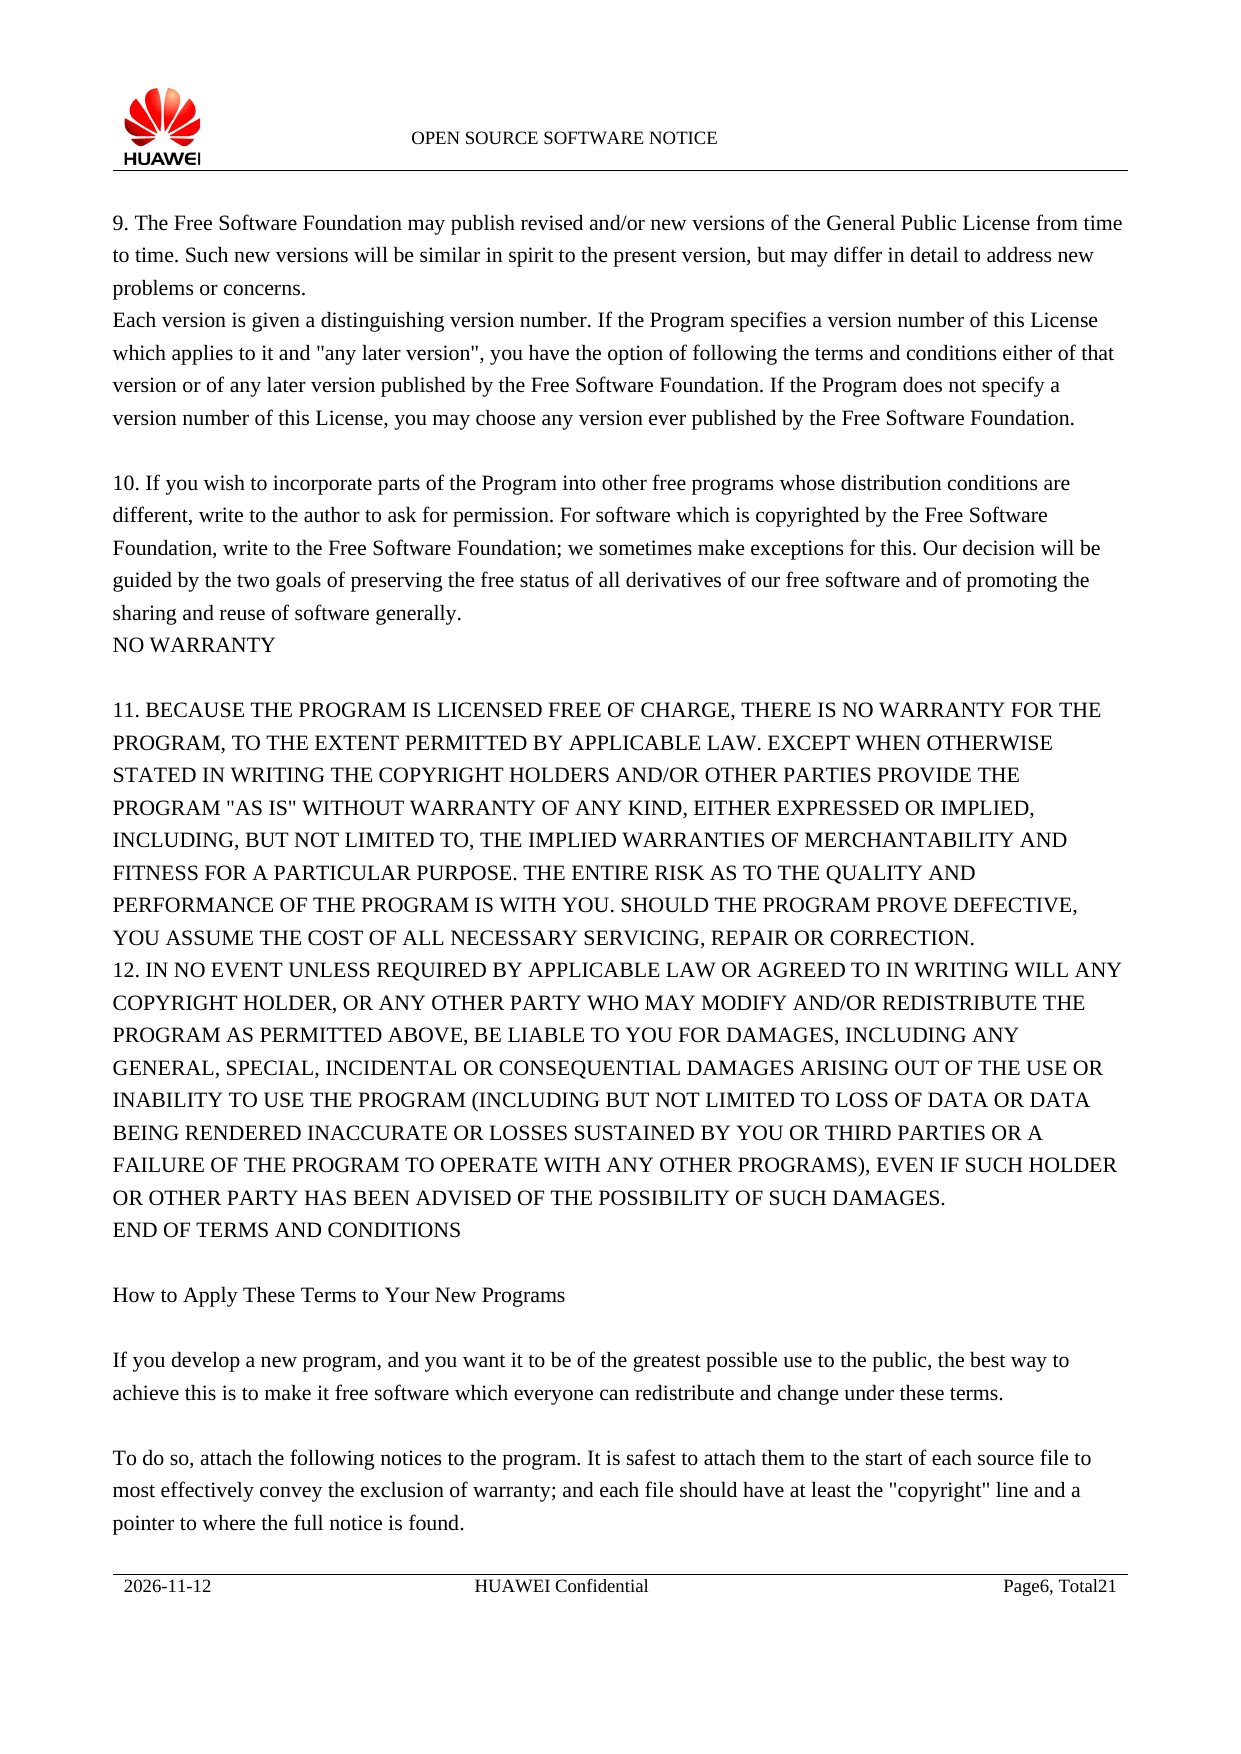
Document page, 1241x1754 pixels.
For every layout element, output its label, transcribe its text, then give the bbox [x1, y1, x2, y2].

text If you develop a new program, and you want it to be of the greatest possible use to the public, the best way to achieve this is to make it free software which everyone can redistribute and change under these terms. [112, 1344, 1128, 1409]
text NO WARRANTY [112, 629, 1128, 661]
text END OF TERMS AND CONDITIONS [112, 1214, 1128, 1246]
text Each version is given a distinguishing version number. If the Program specifies a version number of this License which applies to it and "any later version", you have the option of following the terms and conditions either of that version or of any later version published by the Free Software Foundation. If the Program does not specify a version number of this License, you may choose any version ever published by the Free Software Foundation. [112, 304, 1128, 434]
text To do so, attach the following notices to the program. It is safest to attach them to the start of each source file to most effectively convey the exclusion of warranty; and each file should have at least the "copyright" line and a pointer to where the full notice is found. [112, 1441, 1128, 1539]
text 9. The Free Software Foundation may publish revised and/or new versions of the General Public License from time to time. Such new versions will be similar in spirit to the present version, but may differ in detail to address new problems or concerns. [112, 206, 1128, 304]
text 11. BECAUSE THE PROGRAM IS LICENSED FREE OF CHARGE, THERE IS NO WARRANTY FOR THE PROGRAM, TO THE EXTENT PERMITTED BY APPLICABLE LAW. EXCEPT WHEN OTHERWISE STATED IN WRITING THE COPYRIGHT HOLDERS AND/OR OTHER PARTIES PROVIDE THE PROGRAM "AS IS" WITHOUT WARRANTY OF ANY KIND, EITHER EXPRESSED OR IMPLIED, INCLUDING, BUT NOT LIMITED TO, THE IMPLIED WARRANTIES OF MERCHANTABILITY AND FITNESS FOR A PARTICULAR PURPOSE. THE ENTIRE RISK AS TO THE QUALITY AND PERFORMANCE OF THE PROGRAM IS WITH YOU. SHOULD THE PROGRAM PROVE DEFECTIVE, YOU ASSUME THE COST OF ALL NECESSARY SERVICING, REPAIR OR CORRECTION. [112, 694, 1128, 954]
text How to Apply These Terms to Your New Programs [112, 1279, 1128, 1311]
picture [124, 88, 201, 165]
text 12. IN NO EVENT UNLESS REQUIRED BY APPLICABLE LAW OR AGREED TO IN WRITING WILL ANY COPYRIGHT HOLDER, OR ANY OTHER PARTY WHO MAY MODIFY AND/OR REDISTRIBUTE THE PROGRAM AS PERMITTED ABOVE, BE LIABLE TO YOU FOR DAMAGES, INCLUDING ANY GENERAL, SPECIAL, INCIDENTAL OR CONSEQUENTIAL DAMAGES ARISING OUT OF THE USE OR INABILITY TO USE THE PROGRAM (INCLUDING BUT NOT LIMITED TO LOSS OF DATA OR DATA BEING RENDERED INACCURATE OR LOSSES SUSTAINED BY YOU OR THIRD PARTIES OR A FAILURE OF THE PROGRAM TO OPERATE WITH ANY OTHER PROGRAMS), EVEN IF SUCH HOLDER OR OTHER PARTY HAS BEEN ADVISED OF THE POSSIBILITY OF SUCH DAMAGES. [112, 954, 1128, 1214]
text 10. If you wish to incorporate parts of the Program into other free programs whose distribution conditions are different, write to the author to ask for permission. For software which is copyrighted by the Free Software Foundation, write to the Free Software Foundation; we sometimes make exceptions for this. Our decision will be guided by the two goals of preserving the free status of all derivatives of our free software and of promoting the sharing and reuse of software generally. [112, 466, 1128, 629]
